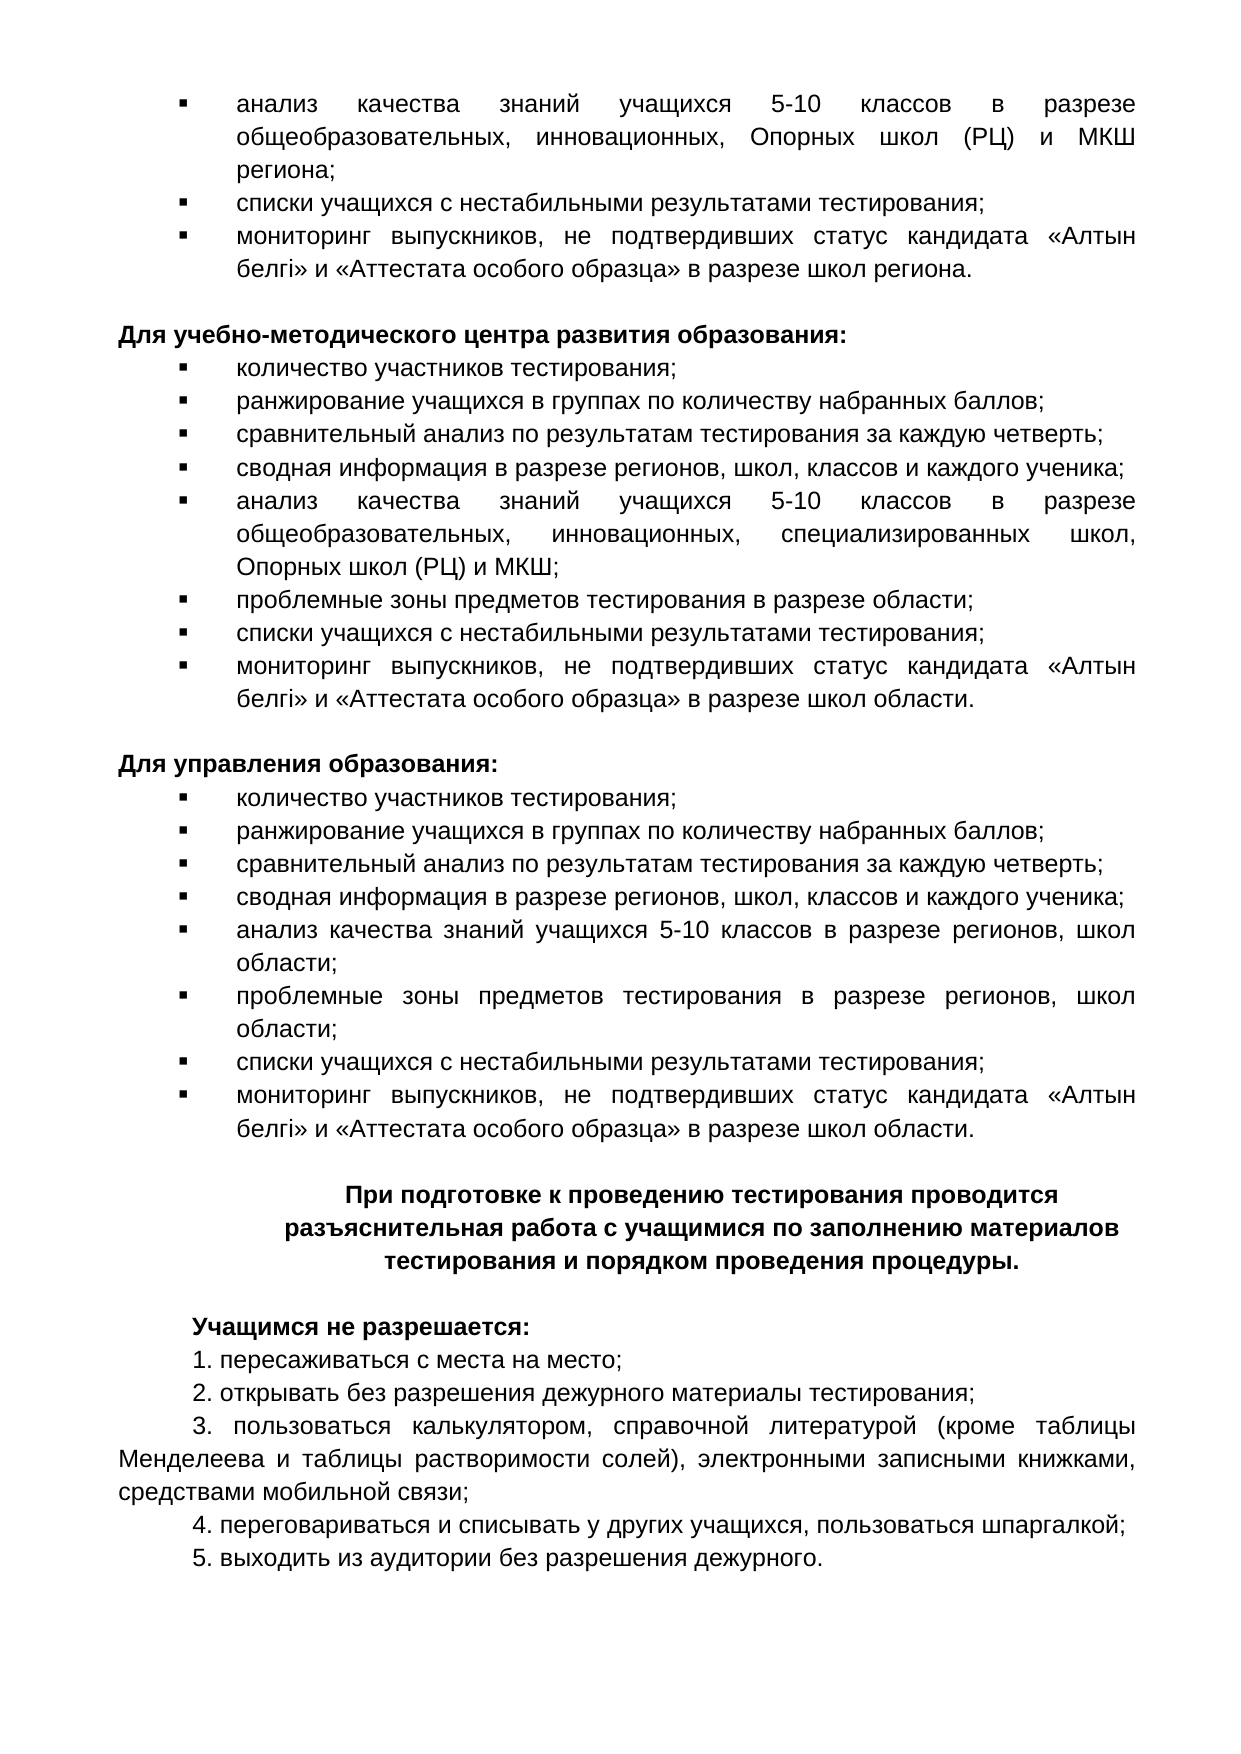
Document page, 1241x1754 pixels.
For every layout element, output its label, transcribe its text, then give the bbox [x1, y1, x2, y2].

list 3. пользоваться калькулятором, справочной литературой (кроме таблицы Менделеева и таблицы растворимости солей), электронными записными книжками, средствами мобильной связи; [118, 1411, 1137, 1506]
list мониторинг выпускников, не подтвердивших статус кандидата «Алтын белгі» и «Аттестата особого образца» в разрезе школ области. [177, 1080, 1137, 1142]
text Для учебно-методического центра развития образования: [118, 320, 1137, 349]
list сравнительный анализ по результатам тестирования за каждую четверть; [177, 849, 1137, 878]
list проблемные зоны предметов тестирования в разрезе области; [177, 585, 1137, 614]
list анализ качества знаний учащихся 5-10 классов в разрезе общеобразовательных, инновационных, Опорных школ (РЦ) и МКШ региона; [177, 89, 1137, 183]
list мониторинг выпускников, не подтвердивших статус кандидата «Алтын белгі» и «Аттестата особого образца» в разрезе школ области. [177, 651, 1137, 713]
list количество участников тестирования; [177, 353, 1137, 382]
list списки учащихся с нестабильными результатами тестирования; [177, 1047, 1137, 1076]
list проблемные зоны предметов тестирования в разрезе регионов, школ области; [177, 981, 1137, 1043]
list 1. пересаживаться с места на место; [118, 1345, 1137, 1373]
list анализ качества знаний учащихся 5-10 классов в разрезе регионов, школ области; [177, 915, 1137, 977]
list списки учащихся с нестабильными результатами тестирования; [177, 618, 1137, 647]
list мониторинг выпускников, не подтвердивших статус кандидата «Алтын белгі» и «Аттестата особого образца» в разрезе школ региона. [177, 221, 1137, 283]
list При подготовке к проведению тестирования проводится разъяснительная работа с учащимися по заполнению материалов тестирования и порядком проведения процедуры. [267, 1179, 1137, 1274]
list количество участников тестирования; [177, 782, 1137, 811]
list сравнительный анализ по результатам тестирования за каждую четверть; [177, 419, 1137, 448]
list анализ качества знаний учащихся 5-10 классов в разрезе общеобразовательных, инновационных, специализированных школ, Опорных школ (РЦ) и МКШ; [177, 486, 1137, 581]
list сводная информация в разрезе регионов, школ, классов и каждого ученика; [177, 452, 1137, 481]
list сводная информация в разрезе регионов, школ, классов и каждого ученика; [177, 882, 1137, 911]
list ранжирование учащихся в группах по количеству набранных баллов; [177, 816, 1137, 844]
text Для управления образования: [118, 749, 1137, 778]
list ранжирование учащихся в группах по количеству набранных баллов; [177, 386, 1137, 415]
list списки учащихся с нестабильными результатами тестирования; [177, 188, 1137, 217]
list 4. переговариваться и списывать у других учащихся, пользоваться шпаргалкой; [118, 1510, 1137, 1538]
list 2. открывать без разрешения дежурного материалы тестирования; [118, 1378, 1137, 1406]
list Учащимся не разрешается: [118, 1312, 1137, 1340]
list 5. выходить из аудитории без разрешения дежурного. [118, 1543, 1137, 1572]
